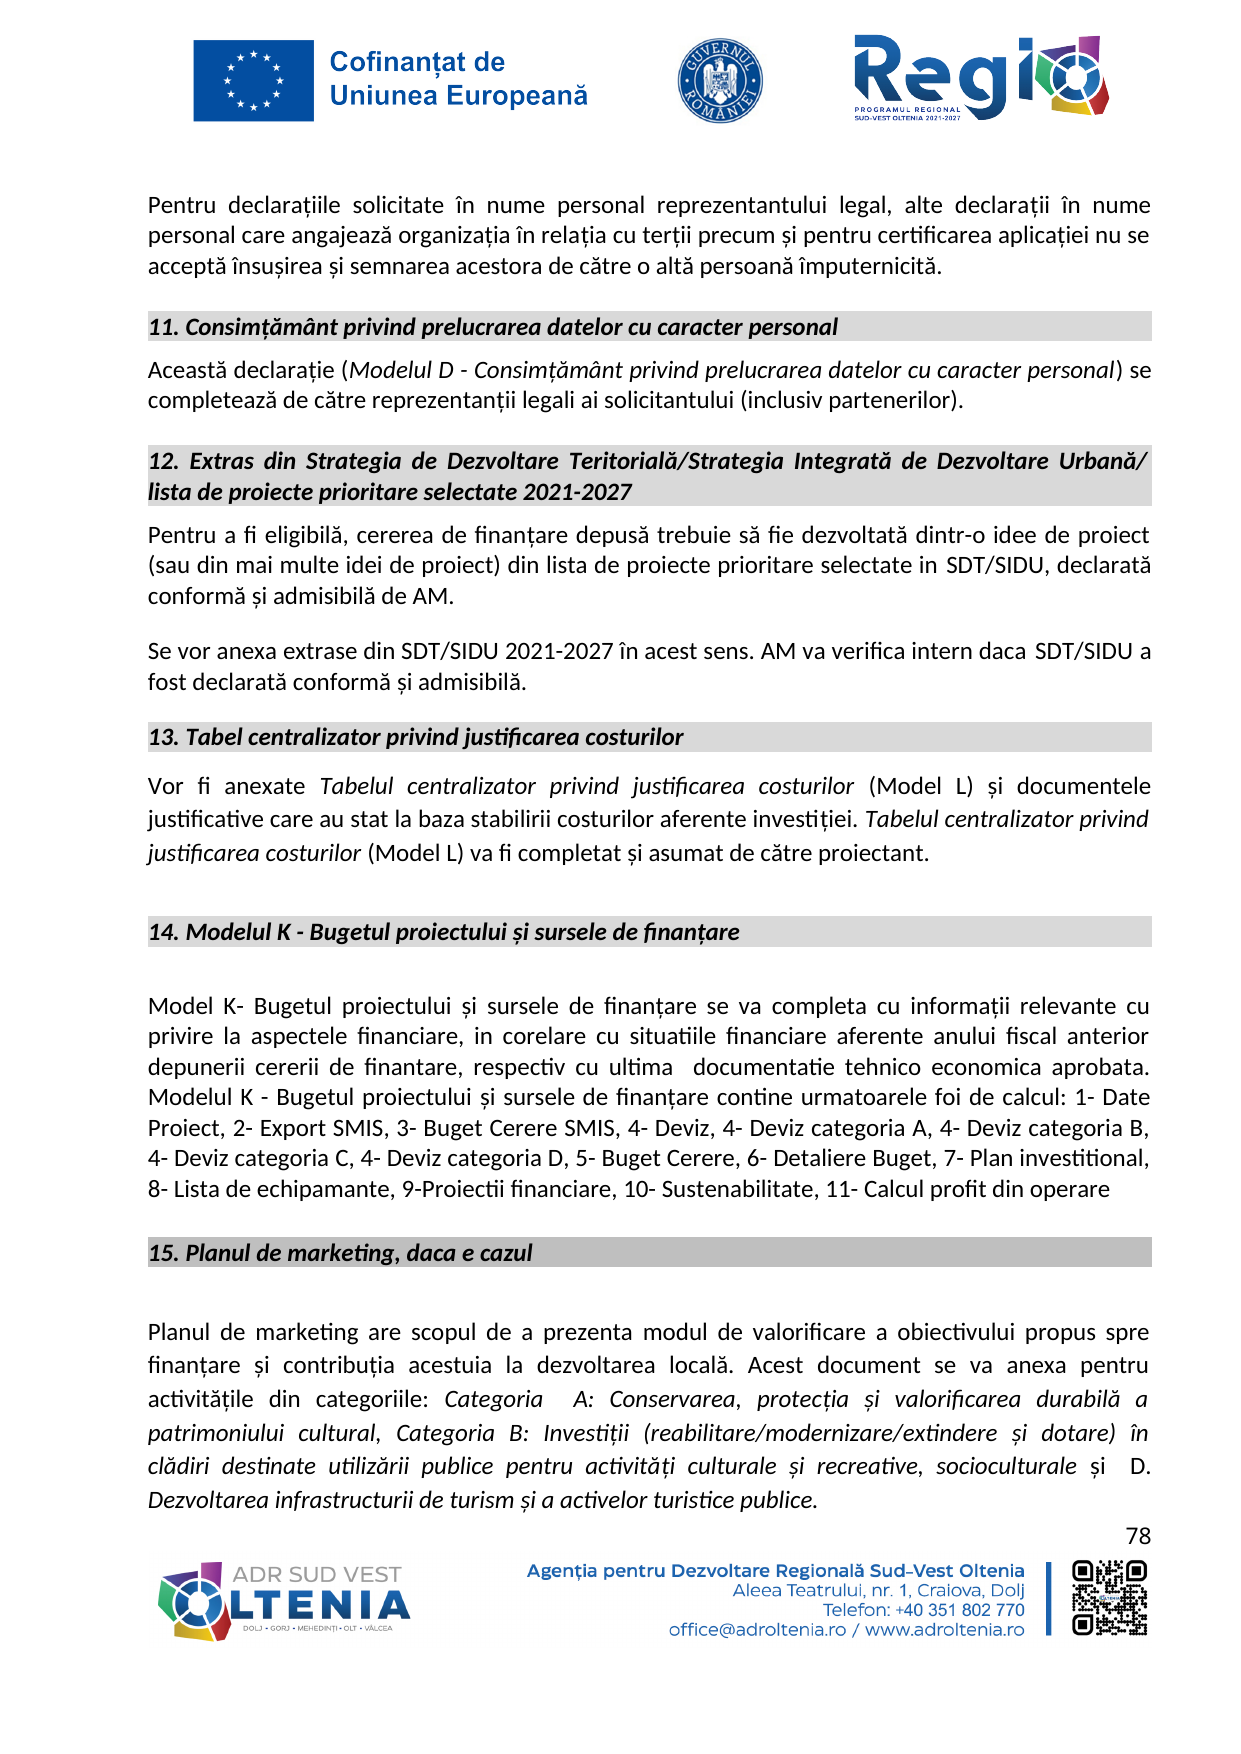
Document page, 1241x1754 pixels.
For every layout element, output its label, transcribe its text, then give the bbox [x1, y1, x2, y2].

text Vor fi anexate Tabelul centralizator privind justificarea costurilor (Model L) și documentele justificative care au stat la baza stabilirii costurilor aferente investiției. Tabelul centralizator privind justificarea costurilor (Model L) va fi completat și asumat de către proiectant. [148, 770, 1152, 868]
picture [852, 34, 1111, 123]
text Pentru declarațiile solicitate în nume personal reprezentantului legal, alte declarații în nume personal care angajează organizaţia în relația cu terții precum şi pentru certificarea aplicaţiei nu se acceptă însușirea și semnarea acestora de către o altă persoană împuternicită. [148, 189, 1152, 280]
text Se vor anexa extrase din SDT/SIDU 2021-2027 în acest sens. AM va verifica intern daca SDT/SIDU a fost declarată conformă și admisibilă. [148, 636, 1152, 697]
text Pentru a fi eligibilă, cererea de finanțare depusă trebuie să fie dezvoltată dintr-o idee de proiect (sau din mai multe idei de proiect) din lista de proiecte prioritare selectate in SDT/SIDU, declarată conformă și admisibilă de AM. [148, 519, 1152, 611]
text Planul de marketing are scopul de a prezenta modul de valorificare a obiectivului propus spre finanţare şi contribuţia acestuia la dezvoltarea locală. Acest document se va anexa pentru activităţile din categoriile: Categoria A: Conservarea, protecția și valorificarea durabilă a patrimoniului cultural, Categoria B: Investiții (reabilitare/modernizare/extindere și dotare) în clădiri destinate utilizării publice pentru activități culturale și recreative, socioculturale și D. Dezvoltarea infrastructurii de turism și a activelor turistice publice. [148, 1316, 1152, 1514]
text Model K- Bugetul proiectului și sursele de finanţare se va completa cu informaţii relevante cu privire la aspectele financiare, in corelare cu situatiile financiare aferente anului fiscal anterior depunerii cererii de finantare, respectiv cu ultima documentatie tehnico economica aprobata. Modelul K - Bugetul proiectului și sursele de finanţare contine urmatoarele foi de calcul: 1- Date Proiect, 2- Export SMIS, 3- Buget Cerere SMIS, 4- Deviz, 4- Deviz categoria A, 4- Deviz categoria B, 4- Deviz categoria C, 4- Deviz categoria D, 5- Buget Cerere, 6- Detaliere Buget, 7- Plan investitional, 8- Lista de echipamante, 9-Proiectii financiare, 10- Sustenabilitate, 11- Calcul profit din operare [148, 990, 1152, 1203]
picture [674, 36, 768, 126]
text 13. Tabel centralizator privind justificarea costurilor [148, 722, 1152, 752]
picture [148, 1551, 1152, 1648]
text 11. Consimțământ privind prelucrarea datelor cu caracter personal [148, 311, 1152, 341]
text 12. Extras din Strategia de Dezvoltare Teritorială/Strategia Integrată de Dezvoltare Urbană/ lista de proiecte prioritare selectate 2021-2027 [148, 445, 1152, 506]
text Această declarație (Modelul D - Consimțământ privind prelucrarea datelor cu caracter personal) se completează de către reprezentanții legali ai solicitantului (inclusiv partenerilor). [148, 354, 1152, 415]
text 14. Modelul K - Bugetul proiectului și sursele de finanţare [148, 916, 1152, 947]
picture [188, 35, 590, 125]
text 15. Planul de marketing, daca e cazul [148, 1237, 1152, 1267]
